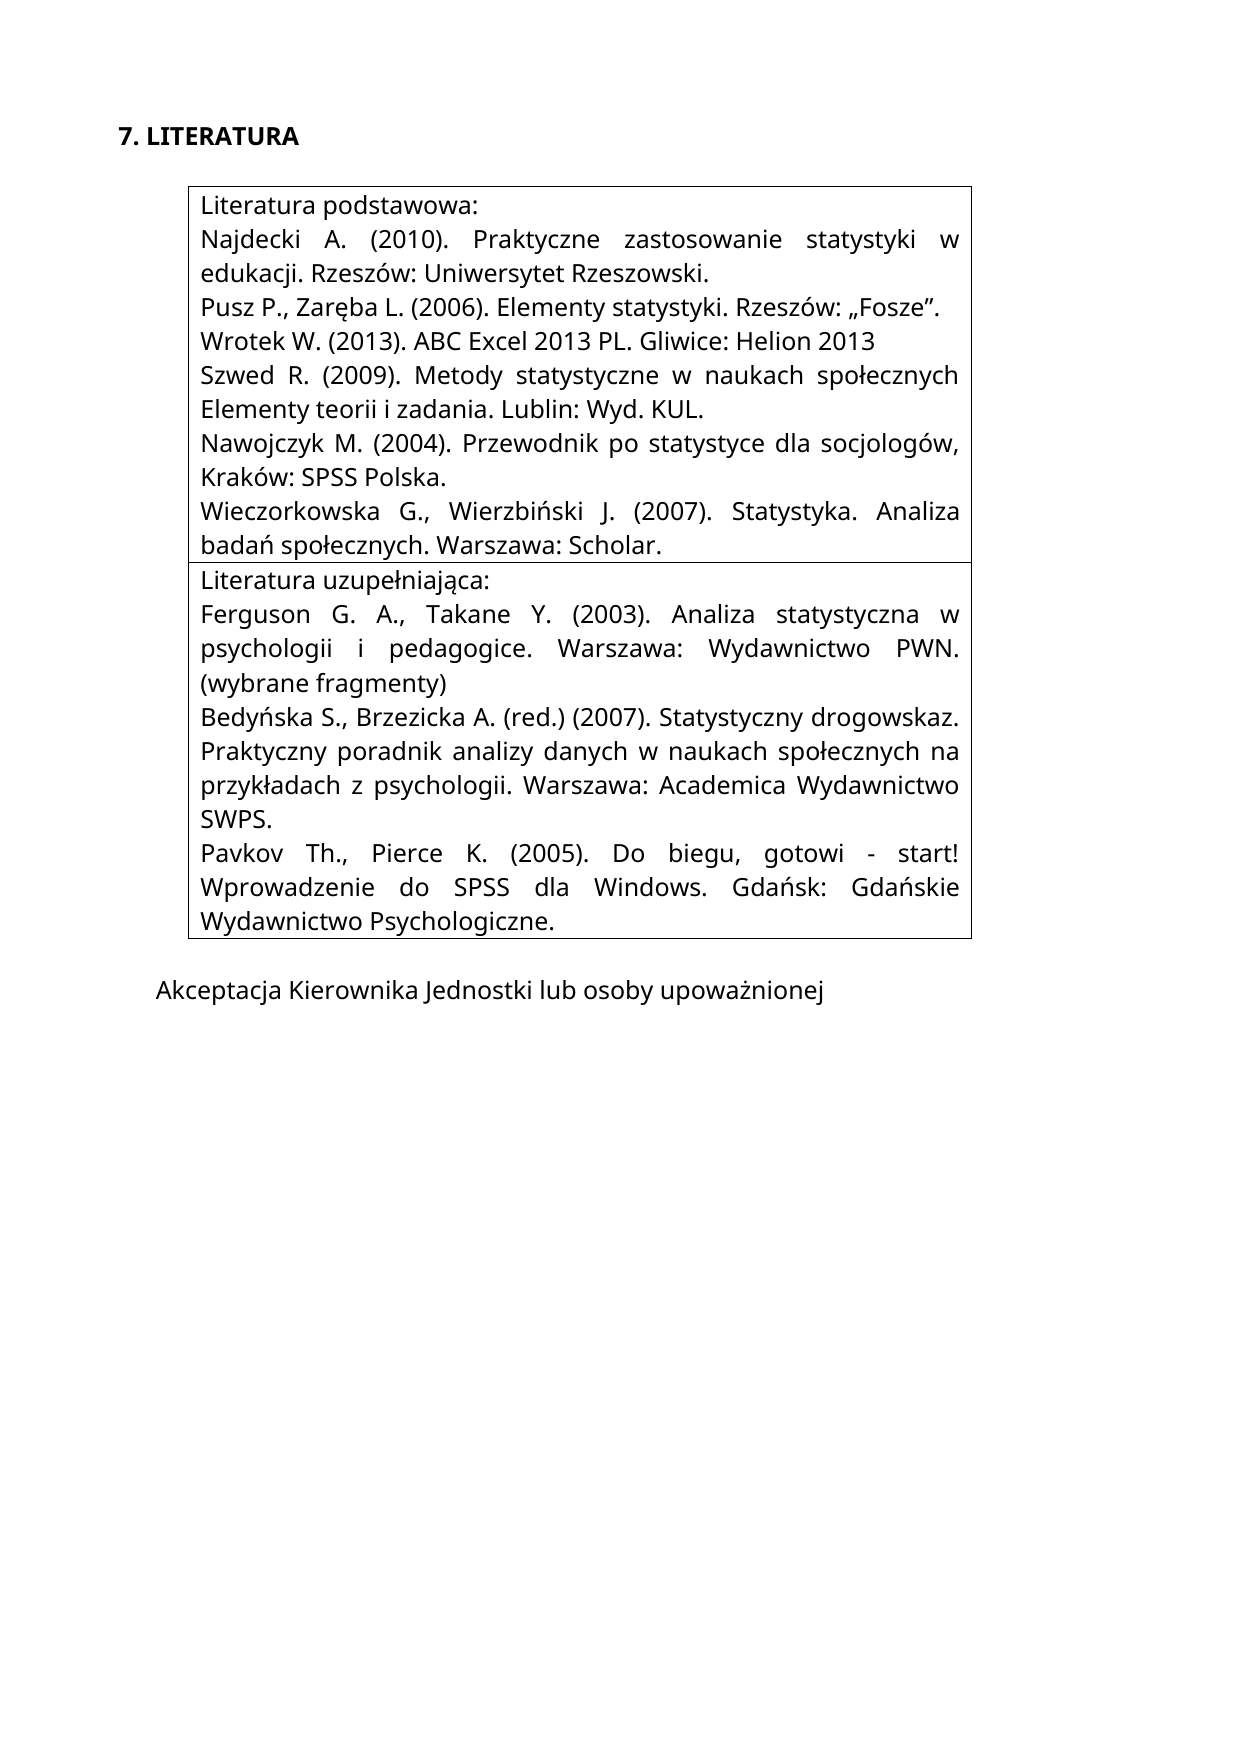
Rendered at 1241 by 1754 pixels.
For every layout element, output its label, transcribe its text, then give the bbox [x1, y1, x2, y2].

table_cell Literatura uzupełniająca: Ferguson G. A., Takane Y. (2003). Analiza statystyczna w psychologii i pedagogice. Warszawa: Wydawnictwo PWN. (wybrane fragmenty) Bedyńska S., Brzezicka A. (red.) (2007). Statystyczny drogowskaz. Praktyczny poradnik analizy danych w naukach społecznych na przykładach z psychologii. Warszawa: Academica Wydawnictwo SWPS. Pavkov Th., Pierce K. (2005). Do biegu, gotowi - start! Wprowadzenie do SPSS dla Windows. Gdańsk: Gdańskie Wydawnictwo Psychologiczne. [189, 563, 971, 938]
table_header Literatura podstawowa: Najdecki A. (2010). Praktyczne zastosowanie statystyki w edukacji. Rzeszów: Uniwersytet Rzeszowski. Pusz P., Zaręba L. (2006). Elementy statystyki. Rzeszów: „Fosze”. Wrotek W. (2013). ABC Excel 2013 PL. Gliwice: Helion 2013 Szwed R. (2009). Metody statystyczne w naukach społecznych Elementy teorii i zadania. Lublin: Wyd. KUL. Nawojczyk M. (2004). Przewodnik po statystyce dla socjologów, Kraków: SPSS Polska. Wieczorkowska G., Wierzbiński J. (2007). Statystyka. Analiza badań społecznych. Warszawa: Scholar. [189, 187, 971, 562]
text Akceptacja Kierownika Jednostki lub osoby upoważnionej [156, 973, 1122, 1007]
text 7. LITERATURA [118, 118, 1122, 152]
